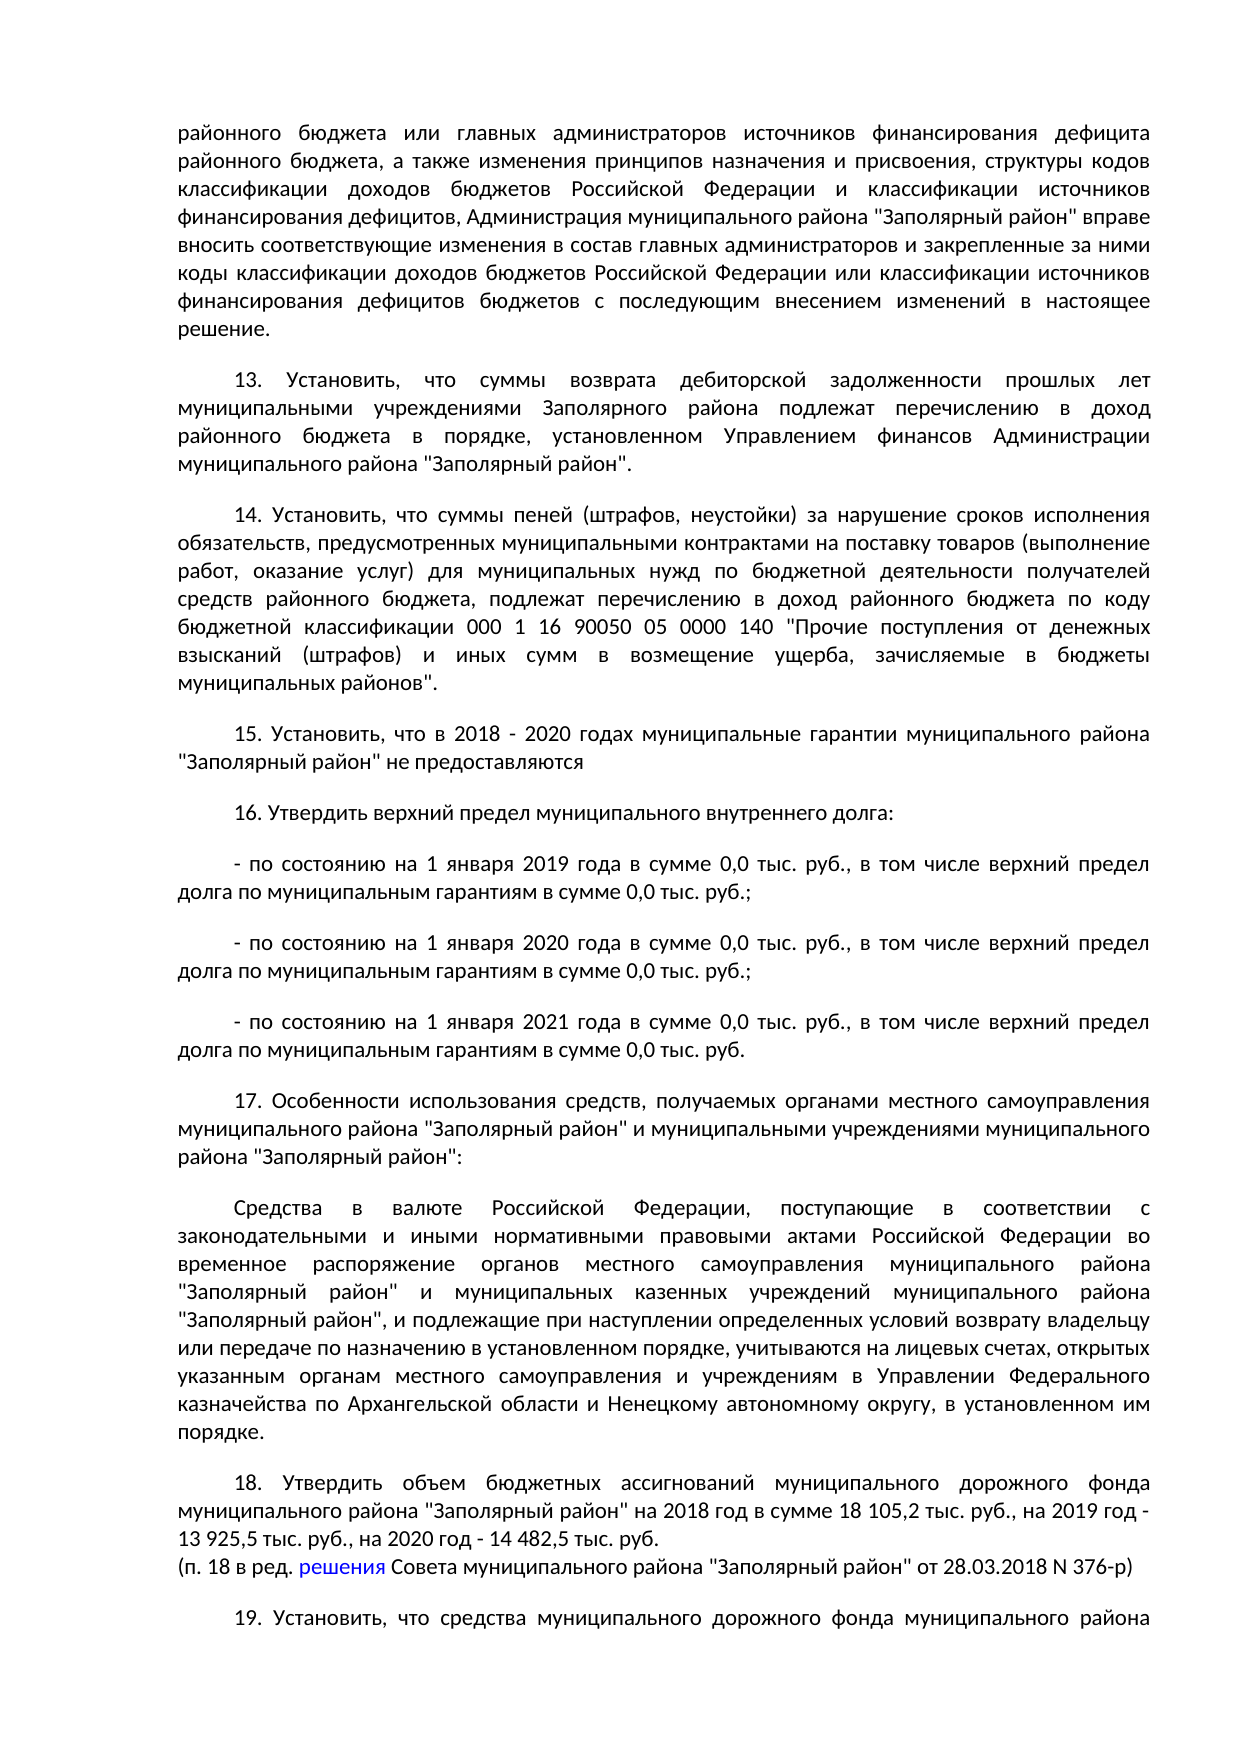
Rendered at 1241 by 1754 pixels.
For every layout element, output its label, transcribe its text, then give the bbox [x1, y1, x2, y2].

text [177, 118, 1152, 342]
text - по состоянию на 1 января 2021 года в сумме 0,0 тыс. руб., в том числе верхний предел долга по муниципальным гарантиям в сумме 0,0 тыс. руб. [177, 1007, 1152, 1063]
text 16. Утвердить верхний предел муниципального внутреннего долга: [177, 798, 1152, 826]
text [177, 1603, 1152, 1631]
text (п. 18 в ред. решения Совета муниципального района "Заполярный район" от 28.03.2018 N 376-р) [177, 1552, 1152, 1580]
text - по состоянию на 1 января 2020 года в сумме 0,0 тыс. руб., в том числе верхний предел долга по муниципальным гарантиям в сумме 0,0 тыс. руб.; [177, 928, 1152, 984]
text 18. Утвердить объем бюджетных ассигнований муниципального дорожного фонда муниципального района "Заполярный район" на 2018 год в сумме 18 105,2 тыс. руб., на 2019 год - 13 925,5 тыс. руб., на 2020 год - 14 482,5 тыс. руб. [177, 1468, 1152, 1552]
text - по состоянию на 1 января 2019 года в сумме 0,0 тыс. руб., в том числе верхний предел долга по муниципальным гарантиям в сумме 0,0 тыс. руб.; [177, 849, 1152, 905]
text 13. Установить, что суммы возврата дебиторской задолженности прошлых лет муниципальными учреждениями Заполярного района подлежат перечислению в доход районного бюджета в порядке, установленном Управлением финансов Администрации муниципального района "Заполярный район". [177, 365, 1152, 477]
text 15. Установить, что в 2018 - 2020 годах муниципальные гарантии муниципального района "Заполярный район" не предоставляются [177, 719, 1152, 775]
text 17. Особенности использования средств, получаемых органами местного самоуправления муниципального района "Заполярный район" и муниципальными учреждениями муниципального района "Заполярный район": [177, 1086, 1152, 1170]
text 14. Установить, что суммы пеней (штрафов, неустойки) за нарушение сроков исполнения обязательств, предусмотренных муниципальными контрактами на поставку товаров (выполнение работ, оказание услуг) для муниципальных нужд по бюджетной деятельности получателей средств районного бюджета, подлежат перечислению в доход районного бюджета по коду бюджетной классификации 000 1 16 90050 05 0000 140 "Прочие поступления от денежных взысканий (штрафов) и иных сумм в возмещение ущерба, зачисляемые в бюджеты муниципальных районов". [177, 500, 1152, 696]
text Средства в валюте Российской Федерации, поступающие в соответствии с законодательными и иными нормативными правовыми актами Российской Федерации во временное распоряжение органов местного самоуправления муниципального района "Заполярный район" и муниципальных казенных учреждений муниципального района "Заполярный район", и подлежащие при наступлении определенных условий возврату владельцу или передаче по назначению в установленном порядке, учитываются на лицевых счетах, открытых указанным органам местного самоуправления и учреждениям в Управлении Федерального казначейства по Архангельской области и Ненецкому автономному округу, в установленном им порядке. [177, 1193, 1152, 1445]
